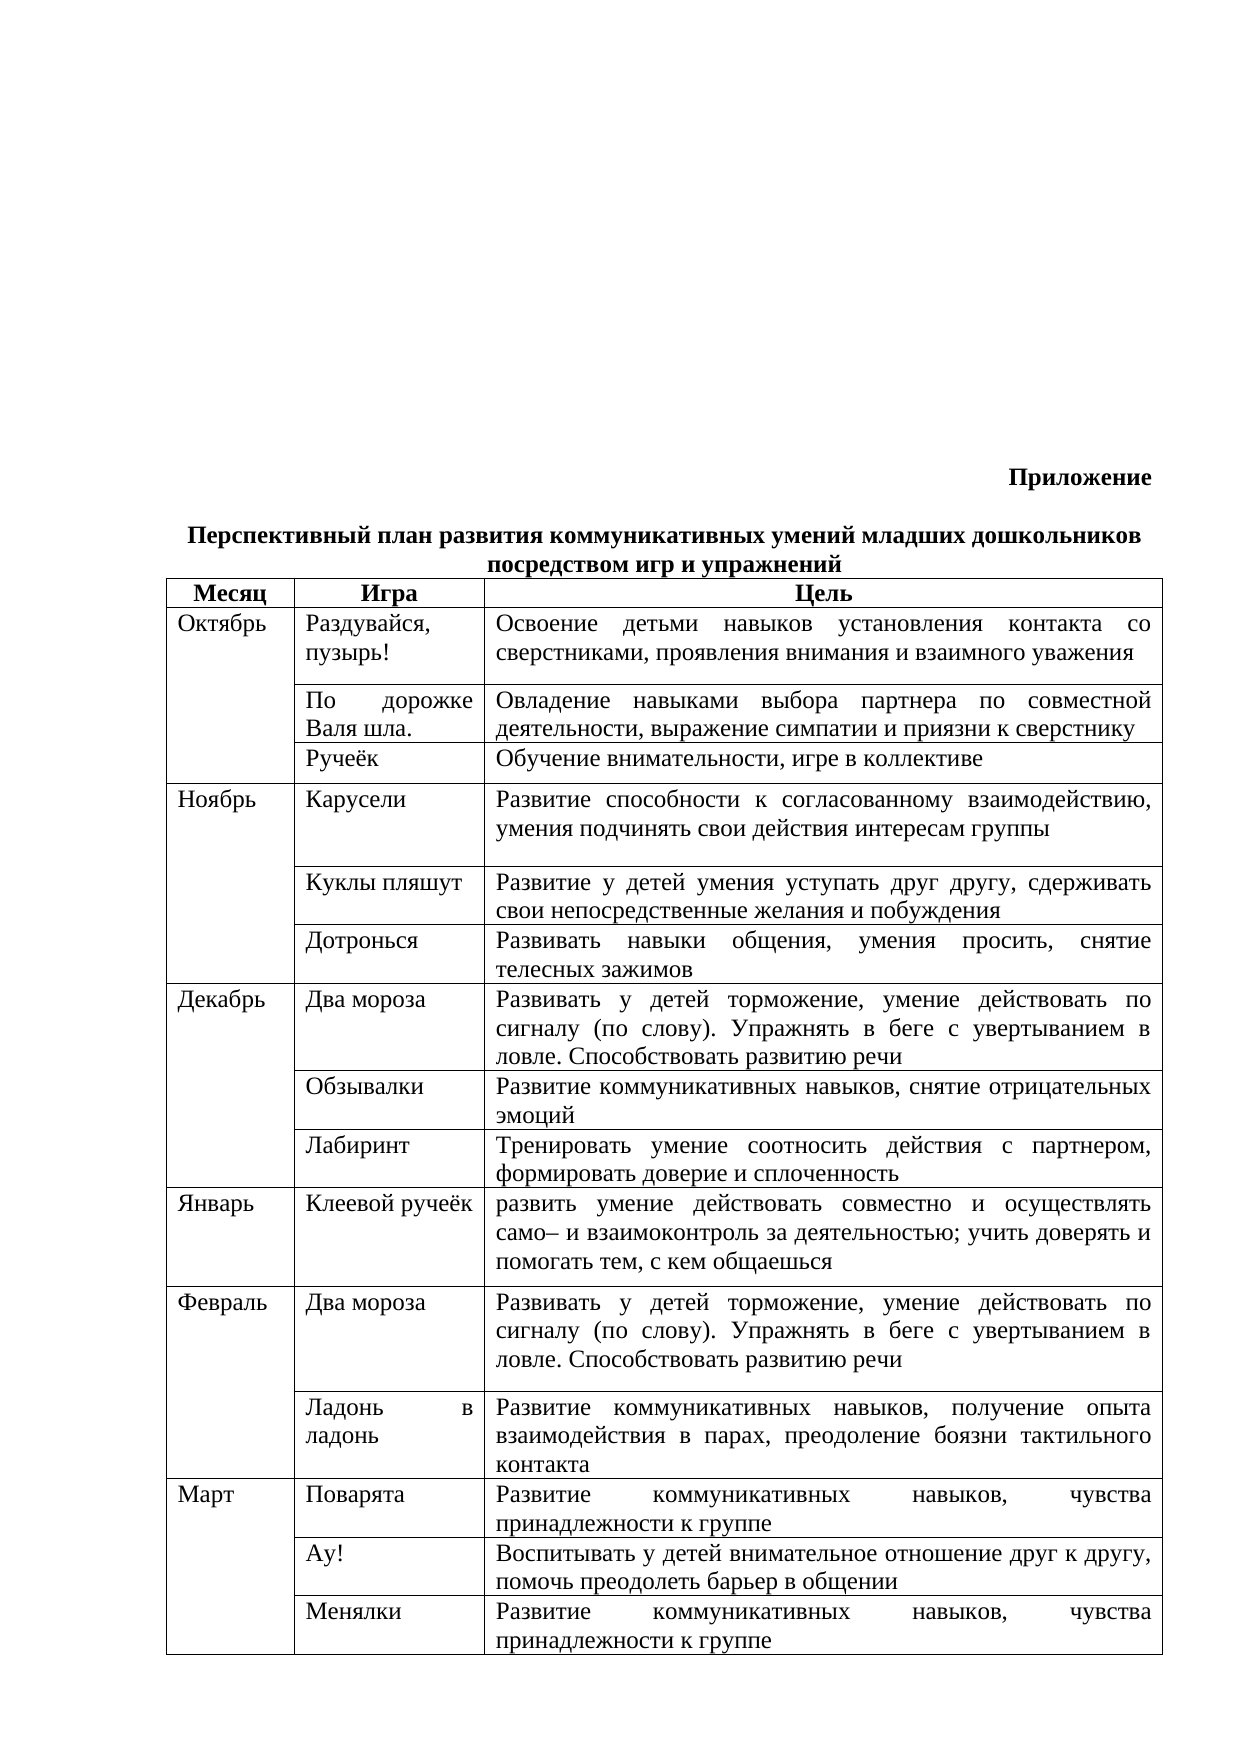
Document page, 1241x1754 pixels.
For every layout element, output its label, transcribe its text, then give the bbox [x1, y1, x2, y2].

table_cell Ручеёк [295, 743, 484, 783]
table_cell Овладение навыками выбора партнера по совместной деятельности, выражение симпатии и приязни к сверстнику [485, 685, 1162, 742]
table_cell Лабиринт [295, 1130, 484, 1187]
table_cell Развитие коммуникативных навыков, получение опыта взаимодействия в парах, преодоление боязни тактильного контакта [485, 1392, 1162, 1478]
table_cell развить умение действовать совместно и осуществлять само– и взаимоконтроль за деятельностью; учить доверять и помогать тем, с кем общаешься [485, 1188, 1162, 1286]
table_header Игра [295, 579, 484, 607]
table_cell Развивать навыки общения, умения просить, снятие телесных зажимов [485, 925, 1162, 983]
table_cell Карусели [295, 784, 484, 866]
table_cell Развивать у детей торможение, умение действовать по сигналу (по слову). Упражнять в беге с увертыванием в ловле. Способствовать развитию речи [485, 984, 1162, 1070]
table_cell Ладонь в ладонь [295, 1392, 484, 1478]
table_cell Дотронься [295, 925, 484, 983]
table_cell Развивать у детей торможение, умение действовать по сигналу (по слову). Упражнять в беге с увертыванием в ловле. Способствовать развитию речи [485, 1287, 1162, 1391]
table_cell Менялки [295, 1596, 484, 1654]
table_cell Ноябрь [167, 784, 294, 983]
table_cell Декабрь [167, 984, 294, 1187]
table_cell Куклы пляшут [295, 867, 484, 924]
table_cell Развитие коммуникативных навыков, чувства принадлежности к группе [485, 1596, 1162, 1654]
table_cell Освоение детьми навыков установления контакта со сверстниками, проявления внимания и взаимного уважения [485, 608, 1162, 684]
table_cell Обучение внимательности, игре в коллективе [485, 743, 1162, 783]
table_cell Тренировать умение соотносить действия с партнером, формировать доверие и сплоченность [485, 1130, 1162, 1187]
table_cell Два мороза [295, 1287, 484, 1391]
table_cell Развитие коммуникативных навыков, снятие отрицательных эмоций [485, 1071, 1162, 1129]
table_cell Февраль [167, 1287, 294, 1478]
table_cell Поварята [295, 1479, 484, 1537]
table_cell Октябрь [167, 608, 294, 783]
table_cell Март [167, 1479, 294, 1654]
table_cell Раздувайся, пузырь! [295, 608, 484, 684]
table_cell Январь [167, 1188, 294, 1286]
table_header Месяц [167, 579, 294, 607]
table_cell Воспитывать у детей внимательное отношение друг к другу, помочь преодолеть барьер в общении [485, 1538, 1162, 1595]
text Приложение [177, 462, 1152, 491]
table_cell Обзывалки [295, 1071, 484, 1129]
table_cell Развитие коммуникативных навыков, чувства принадлежности к группе [485, 1479, 1162, 1537]
table_cell Ау! [295, 1538, 484, 1595]
table_cell Развитие у детей умения уступать друг другу, сдерживать свои непосредственные желания и побуждения [485, 867, 1162, 924]
table_header Цель [485, 579, 1162, 607]
text Перспективный план развития коммуникативных умений младших дошкольников посредством игр и упражнений [177, 520, 1152, 577]
table_cell По дорожке Валя шла. [295, 685, 484, 742]
table_cell Два мороза [295, 984, 484, 1070]
table_cell Клеевой ручеёк [295, 1188, 484, 1286]
table_cell Развитие способности к согласованному взаимодействию, умения подчинять свои действия интересам группы [485, 784, 1162, 866]
